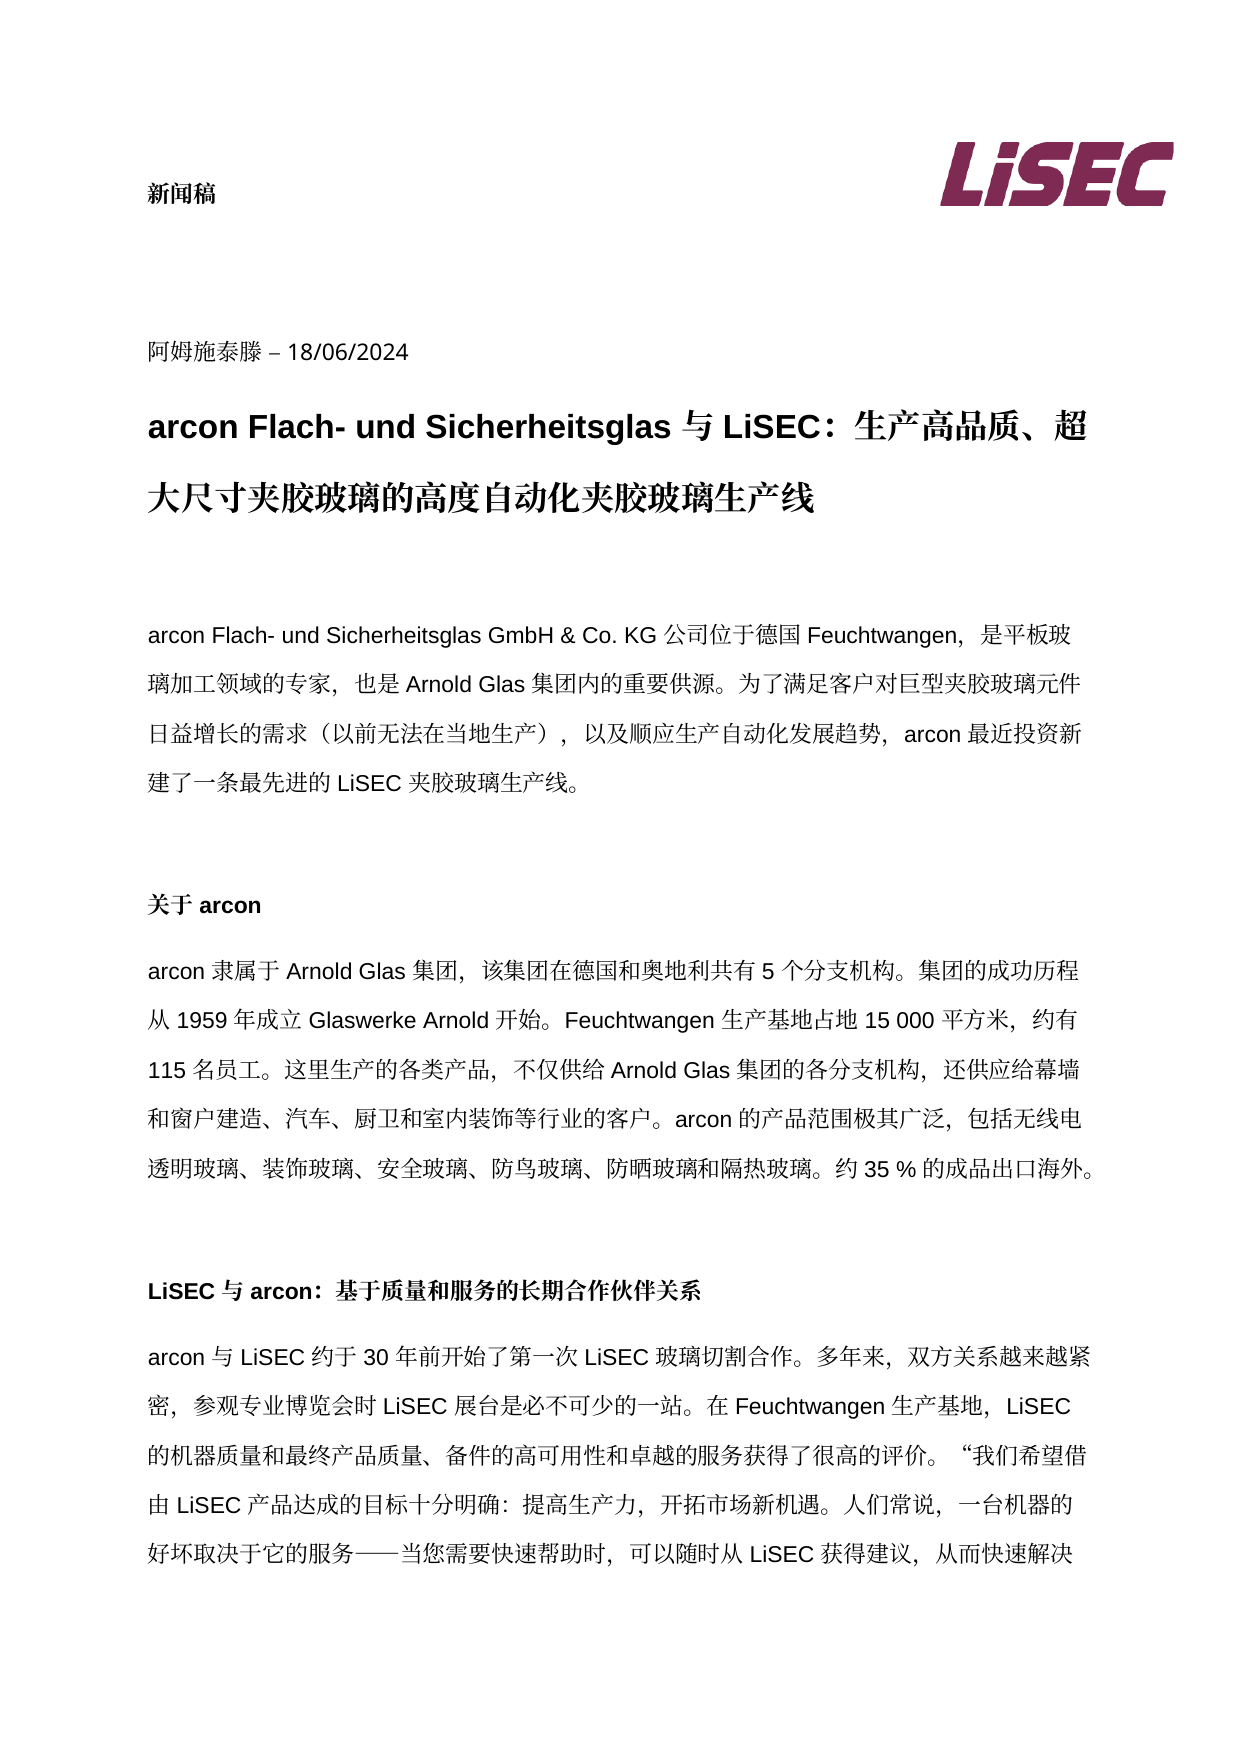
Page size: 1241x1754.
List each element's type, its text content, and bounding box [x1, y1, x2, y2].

text LiSEC 与 arcon：基于质量和服务的长期合作伙伴关系 [148, 1273, 1093, 1306]
text arcon Flach- und Sicherheitsglas GmbH & Co. KG 公司位于德国 Feuchtwangen，是平板玻璃加工领域的专家，也是 Arnold Glas 集团内的重要供源。为了满足客户对巨型夹胶玻璃元件日益增长的需求（以前无法在当地生产），以及顺应生产自动化发展趋势，arcon 最近投资新建了一条最先进的 LiSEC 夹胶玻璃生产线。 [148, 617, 1093, 798]
text 阿姆施泰滕 – 18/06/2024 [148, 334, 1093, 367]
text arcon Flach- und Sicherheitsglas 与 LiSEC：生产高品质、超大尺寸夹胶玻璃的高度自动化夹胶玻璃生产线 [148, 400, 1093, 520]
text 关于 arcon [148, 887, 1093, 920]
picture [939, 142, 1173, 205]
text arcon 隶属于 Arnold Glas 集团，该集团在德国和奥地利共有 5 个分支机构。集团的成功历程从 1959 年成立 Glaswerke Arnold 开始。Feuchtwangen 生产基地占地 15 000 平方米，约有 115 名员工。这里生产的各类产品，不仅供给 Arnold Glas 集团的各分支机构，还供应给幕墙和窗户建造、汽车、厨卫和室内装饰等行业的客户。arcon 的产品范围极其广泛，包括无线电透明玻璃、装饰玻璃、安全玻璃、防鸟玻璃、防晒玻璃和隔热玻璃。约 35 % 的成品出口海外。 [148, 953, 1093, 1184]
